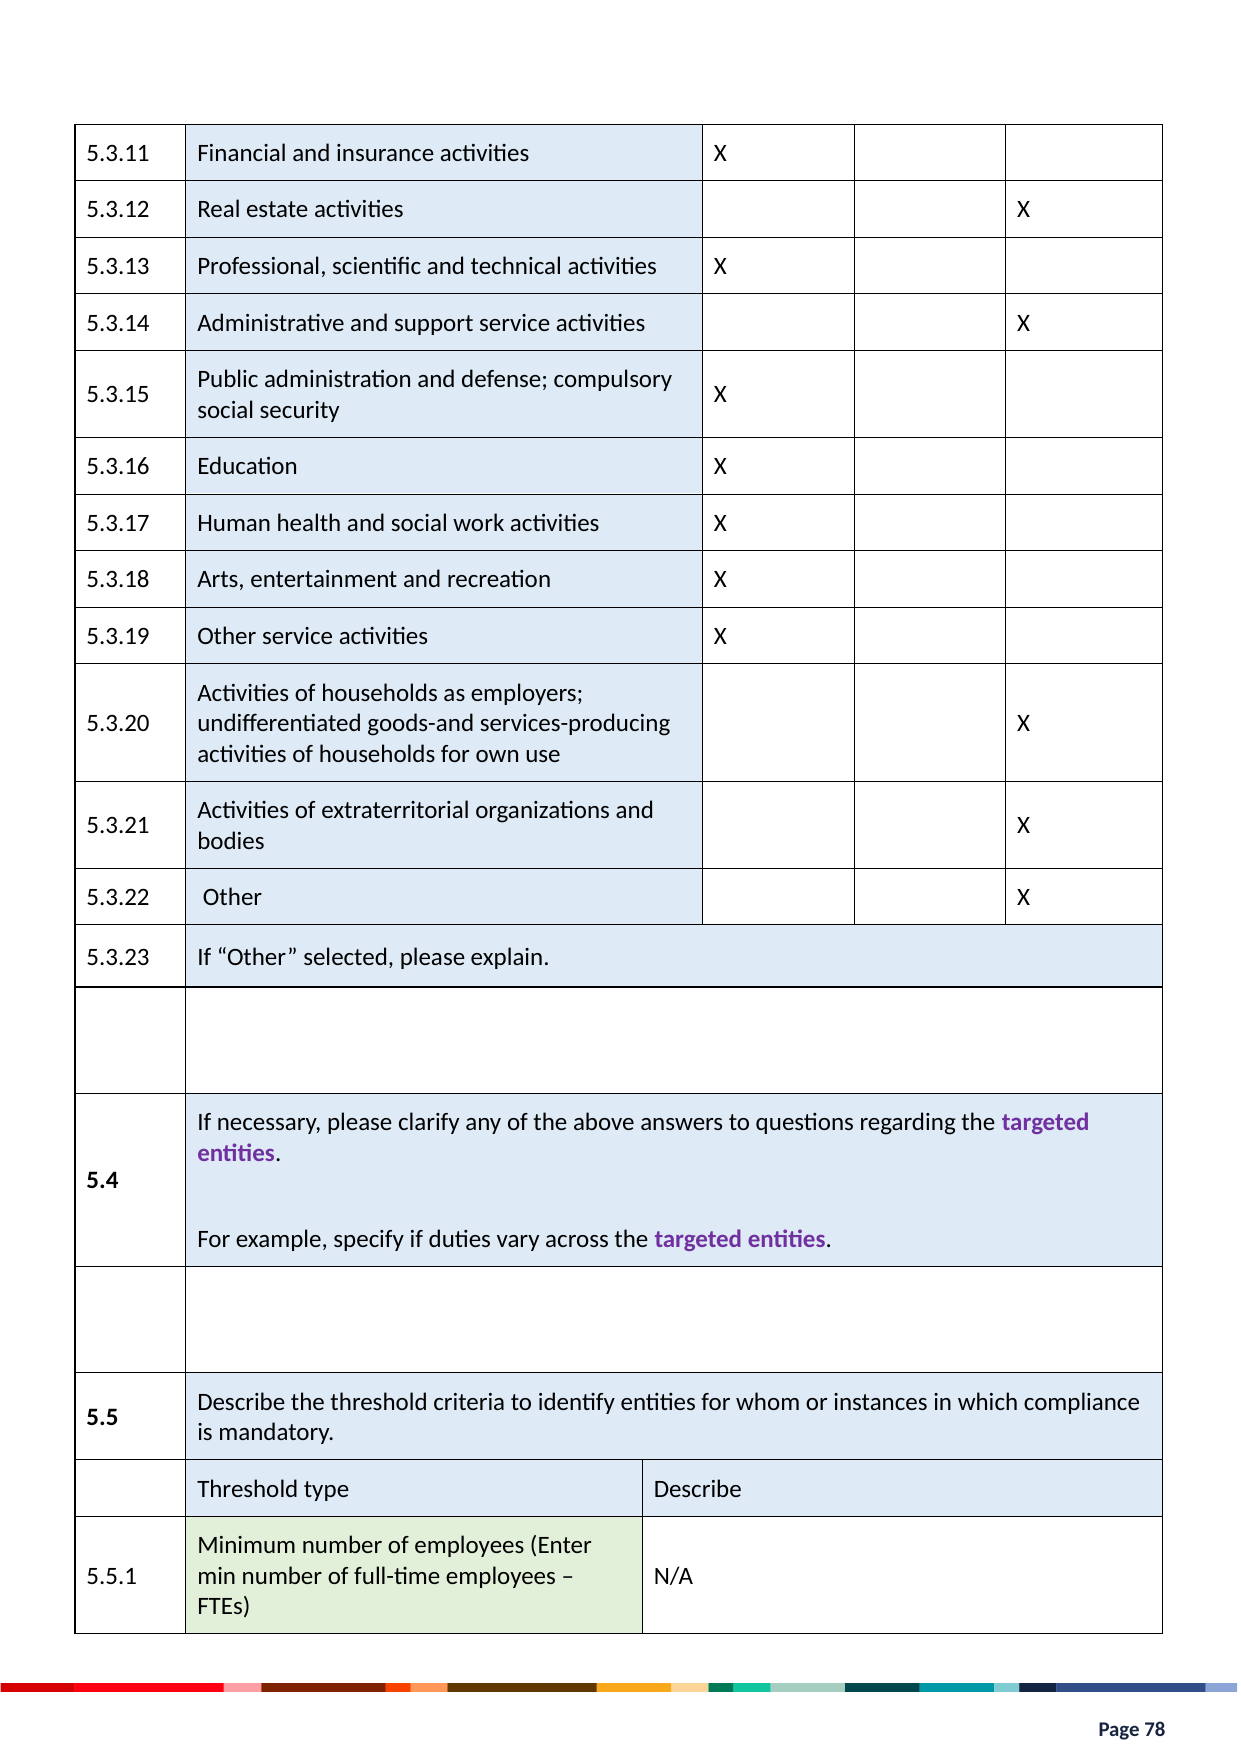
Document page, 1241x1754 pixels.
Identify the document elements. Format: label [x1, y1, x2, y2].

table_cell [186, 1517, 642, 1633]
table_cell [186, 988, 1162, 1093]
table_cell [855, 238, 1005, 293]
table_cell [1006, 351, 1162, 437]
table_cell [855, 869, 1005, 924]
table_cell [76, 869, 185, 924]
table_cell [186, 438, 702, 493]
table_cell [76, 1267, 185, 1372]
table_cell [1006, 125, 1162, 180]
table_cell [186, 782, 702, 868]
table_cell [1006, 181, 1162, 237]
picture [0, 1683, 1236, 1692]
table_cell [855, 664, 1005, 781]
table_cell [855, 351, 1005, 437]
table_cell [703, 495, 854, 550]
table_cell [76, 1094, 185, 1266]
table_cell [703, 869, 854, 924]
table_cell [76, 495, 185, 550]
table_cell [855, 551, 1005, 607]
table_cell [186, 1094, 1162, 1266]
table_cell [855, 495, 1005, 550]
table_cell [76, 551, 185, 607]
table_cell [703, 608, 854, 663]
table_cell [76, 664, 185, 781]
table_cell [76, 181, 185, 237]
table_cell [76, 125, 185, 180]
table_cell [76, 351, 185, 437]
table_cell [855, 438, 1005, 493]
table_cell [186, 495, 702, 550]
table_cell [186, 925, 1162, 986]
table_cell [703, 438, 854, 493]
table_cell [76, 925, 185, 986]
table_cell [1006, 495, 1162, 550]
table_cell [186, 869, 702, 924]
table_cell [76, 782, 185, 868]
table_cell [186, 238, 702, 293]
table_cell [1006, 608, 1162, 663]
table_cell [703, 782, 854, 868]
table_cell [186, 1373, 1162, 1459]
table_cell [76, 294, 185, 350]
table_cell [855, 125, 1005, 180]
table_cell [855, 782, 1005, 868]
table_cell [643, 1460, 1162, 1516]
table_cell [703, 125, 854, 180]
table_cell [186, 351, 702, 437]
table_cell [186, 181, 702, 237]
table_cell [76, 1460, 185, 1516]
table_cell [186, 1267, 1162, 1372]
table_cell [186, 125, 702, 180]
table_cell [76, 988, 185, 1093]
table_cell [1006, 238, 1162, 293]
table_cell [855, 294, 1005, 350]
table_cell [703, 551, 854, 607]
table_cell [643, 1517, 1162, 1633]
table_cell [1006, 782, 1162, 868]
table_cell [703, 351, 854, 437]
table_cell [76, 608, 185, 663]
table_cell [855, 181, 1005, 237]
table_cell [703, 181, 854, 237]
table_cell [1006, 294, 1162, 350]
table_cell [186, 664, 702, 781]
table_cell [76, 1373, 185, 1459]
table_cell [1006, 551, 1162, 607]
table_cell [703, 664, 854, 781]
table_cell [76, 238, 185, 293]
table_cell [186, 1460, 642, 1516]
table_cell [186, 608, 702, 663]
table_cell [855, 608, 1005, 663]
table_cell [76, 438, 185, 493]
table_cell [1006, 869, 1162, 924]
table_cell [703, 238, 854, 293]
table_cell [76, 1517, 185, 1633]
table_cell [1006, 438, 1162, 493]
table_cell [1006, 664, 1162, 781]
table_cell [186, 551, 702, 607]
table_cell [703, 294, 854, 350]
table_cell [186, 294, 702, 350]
